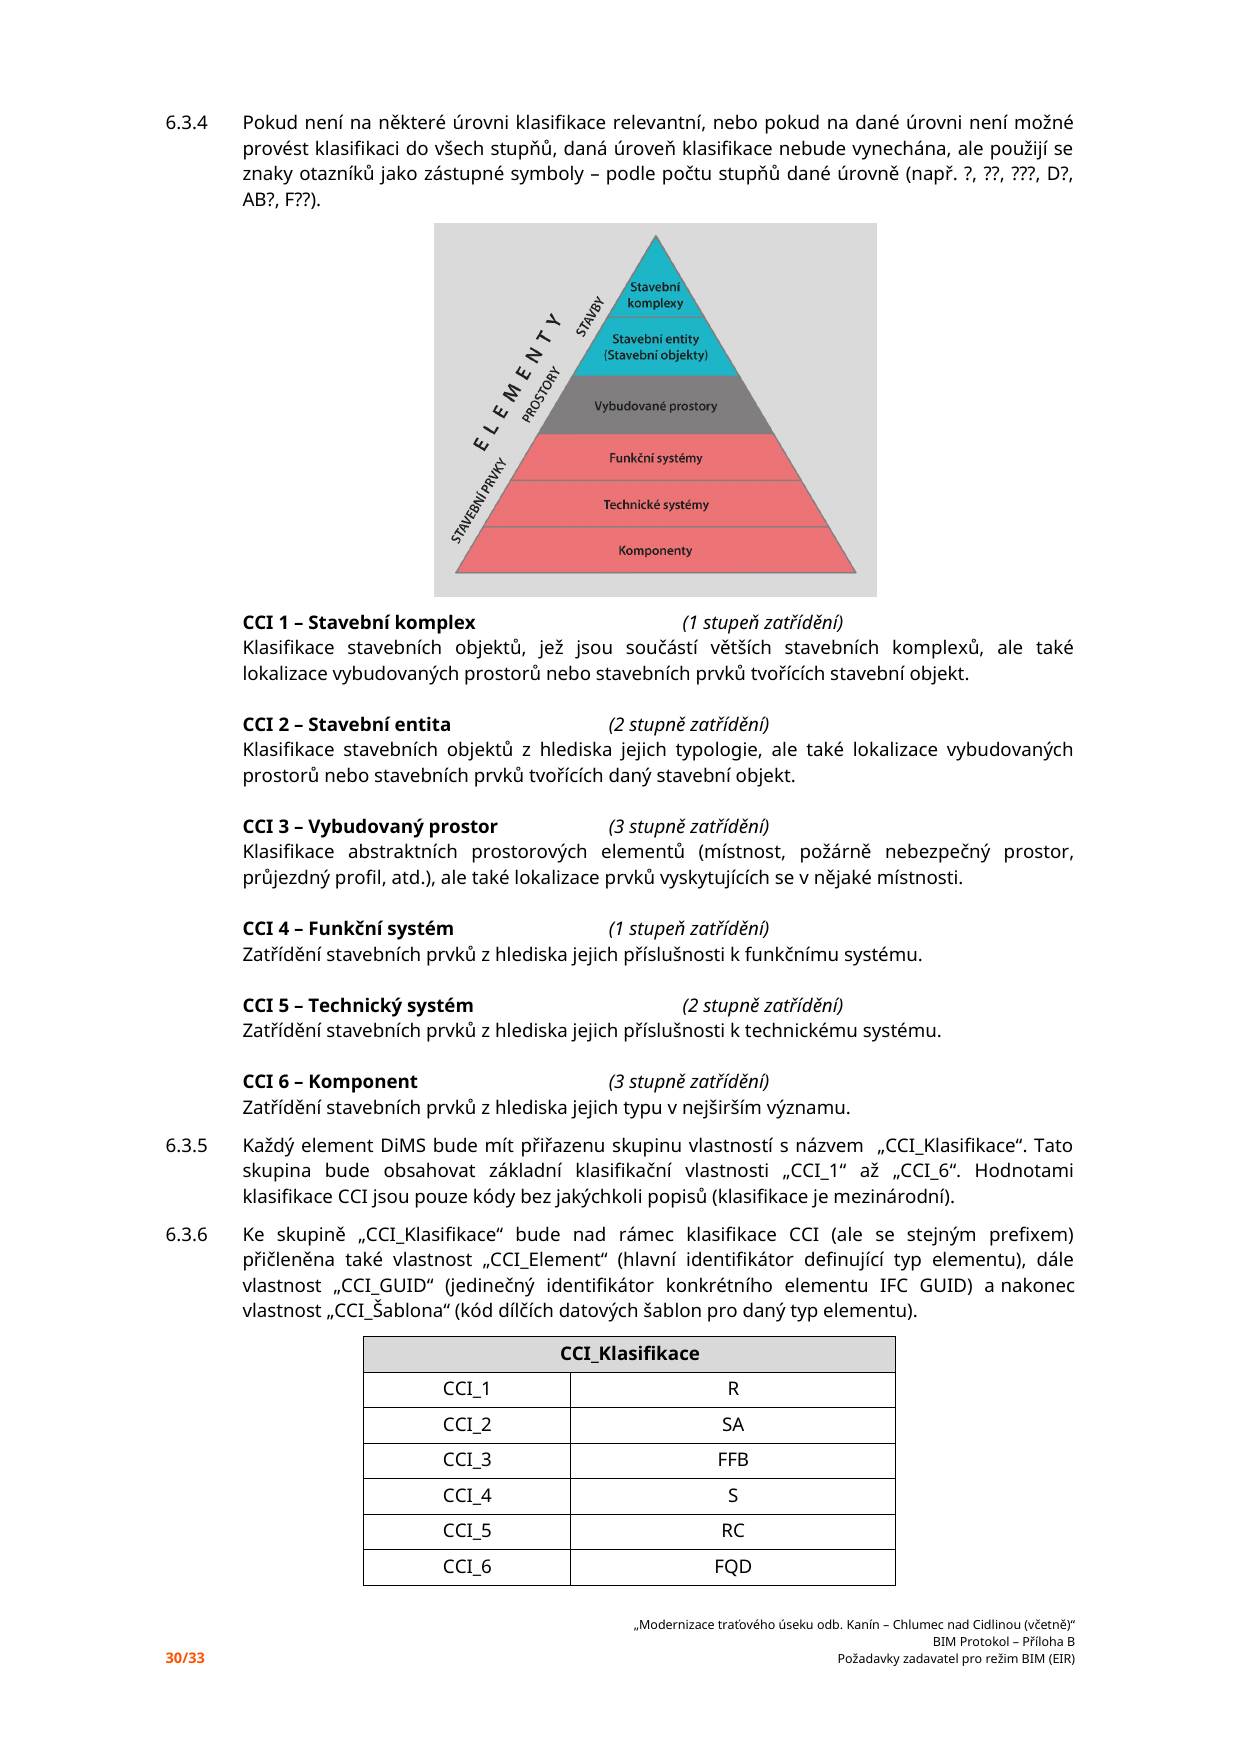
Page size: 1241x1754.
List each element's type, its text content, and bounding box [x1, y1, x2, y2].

list CCI 5 – Technický systém (2 stupně zatřídění) [242, 992, 1075, 1017]
list Klasifikace stavebních objektů z hlediska jejich typologie, ale také lokalizace vybudovaných prostorů nebo stavebních prvků tvořících daný stavební objekt. [242, 737, 1075, 788]
list CCI 2 – Stavební entita (2 stupně zatřídění) [242, 711, 1075, 737]
table_cell R [571, 1373, 895, 1407]
table_cell CCI_5 [364, 1515, 570, 1549]
text Ke skupině „CCI_Klasifikace“ bude nad rámec klasifikace CCI (ale se stejným prefixem) přičleněna také vlastnost „CCI_Element“ (hlavní identifikátor definující typ elementu), dále vlastnost „CCI_GUID“ (jedinečný identifikátor konkrétního elementu IFC GUID) a nakonec vlastnost „CCI_Šablona“ (kód dílčích datových šablon pro daný typ elementu). [165, 1221, 1075, 1323]
text Pokud není na některé úrovni klasifikace relevantní, nebo pokud na dané úrovni není možné provést klasifikaci do všech stupňů, daná úroveň klasifikace nebude vynechána, ale použijí se znaky otazníků jako zástupné symboly – podle počtu stupňů dané úrovně (např. ?, ??, ???, D?, AB?, F??). [165, 109, 1075, 211]
table_cell SA [571, 1408, 895, 1443]
table_cell CCI_1 [364, 1373, 570, 1407]
list Klasifikace abstraktních prostorových elementů (místnost, požárně nebezpečný prostor, průjezdný profil, atd.), ale také lokalizace prvků vyskytujících se v nějaké místnosti. [242, 839, 1075, 890]
table_cell CCI_2 [364, 1408, 570, 1443]
list Zatřídění stavebních prvků z hlediska jejich typu v nejširším významu. [242, 1094, 1075, 1119]
list Zatřídění stavebních prvků z hlediska jejich příslušnosti k funkčnímu systému. [242, 941, 1075, 966]
table_cell S [571, 1479, 895, 1514]
table_cell CCI_6 [364, 1550, 570, 1585]
table_cell CCI_3 [364, 1444, 570, 1478]
picture [434, 223, 877, 597]
list CCI 3 – Vybudovaný prostor (3 stupně zatřídění) [242, 813, 1075, 839]
list CCI 1 – Stavební komplex (1 stupeň zatřídění) [242, 609, 1075, 634]
table_cell FFB [571, 1444, 895, 1478]
table_cell FQD [571, 1550, 895, 1585]
table_cell RC [571, 1515, 895, 1549]
list Zatřídění stavebních prvků z hlediska jejich příslušnosti k technickému systému. [242, 1017, 1075, 1043]
table_cell CCI_4 [364, 1479, 570, 1514]
list CCI 6 – Komponent (3 stupně zatřídění) [242, 1068, 1075, 1094]
list Klasifikace stavebních objektů, jež jsou součástí větších stavebních komplexů, ale také lokalizace vybudovaných prostorů nebo stavebních prvků tvořících stavební objekt. [242, 634, 1075, 686]
table_header CCI_Klasifikace [364, 1337, 895, 1372]
list CCI 4 – Funkční systém (1 stupeň zatřídění) [242, 915, 1075, 941]
text Každý element DiMS bude mít přiřazenu skupinu vlastností s názvem „CCI_Klasifikace“. Tato skupina bude obsahovat základní klasifikační vlastnosti „CCI_1“ až „CCI_6“. Hodnotami klasifikace CCI jsou pouze kódy bez jakýchkoli popisů (klasifikace je mezinárodní). [165, 1132, 1075, 1208]
